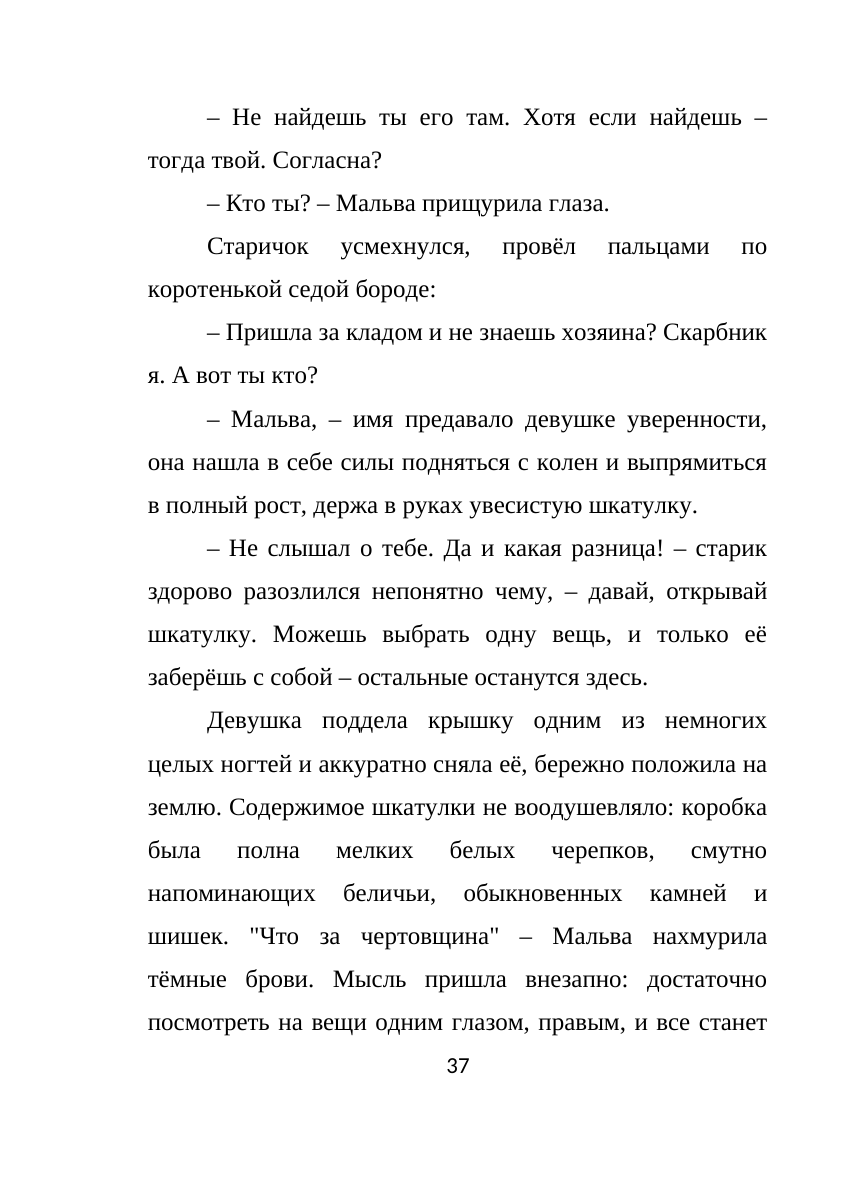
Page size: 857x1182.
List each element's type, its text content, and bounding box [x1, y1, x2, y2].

text – Не слышал о тебе. Да и какая разница! – старик здорово разозлился непонятно чему, – давай, открывай шкатулку. Можешь выбрать одну вещь, и только её заберёшь с собой – остальные останутся здесь. [148, 533, 768, 691]
text Старичок усмехнулся, провёл пальцами по коротенькой седой бороде: [148, 231, 768, 303]
text – Пришла за кладом и не знаешь хозяина? Скарбник я. А вот ты кто? [148, 317, 768, 389]
text – Не найдешь ты его там. Хотя если найдешь – тогда твой. Согласна? [148, 102, 768, 174]
text – Мальва, – имя предавало девушке уверенности, она нашла в себе силы подняться с колен и выпрямиться в полный рост, держа в руках увесистую шкатулку. [148, 404, 768, 519]
text – Кто ты? – Мальва прищурила глаза. [148, 188, 768, 217]
